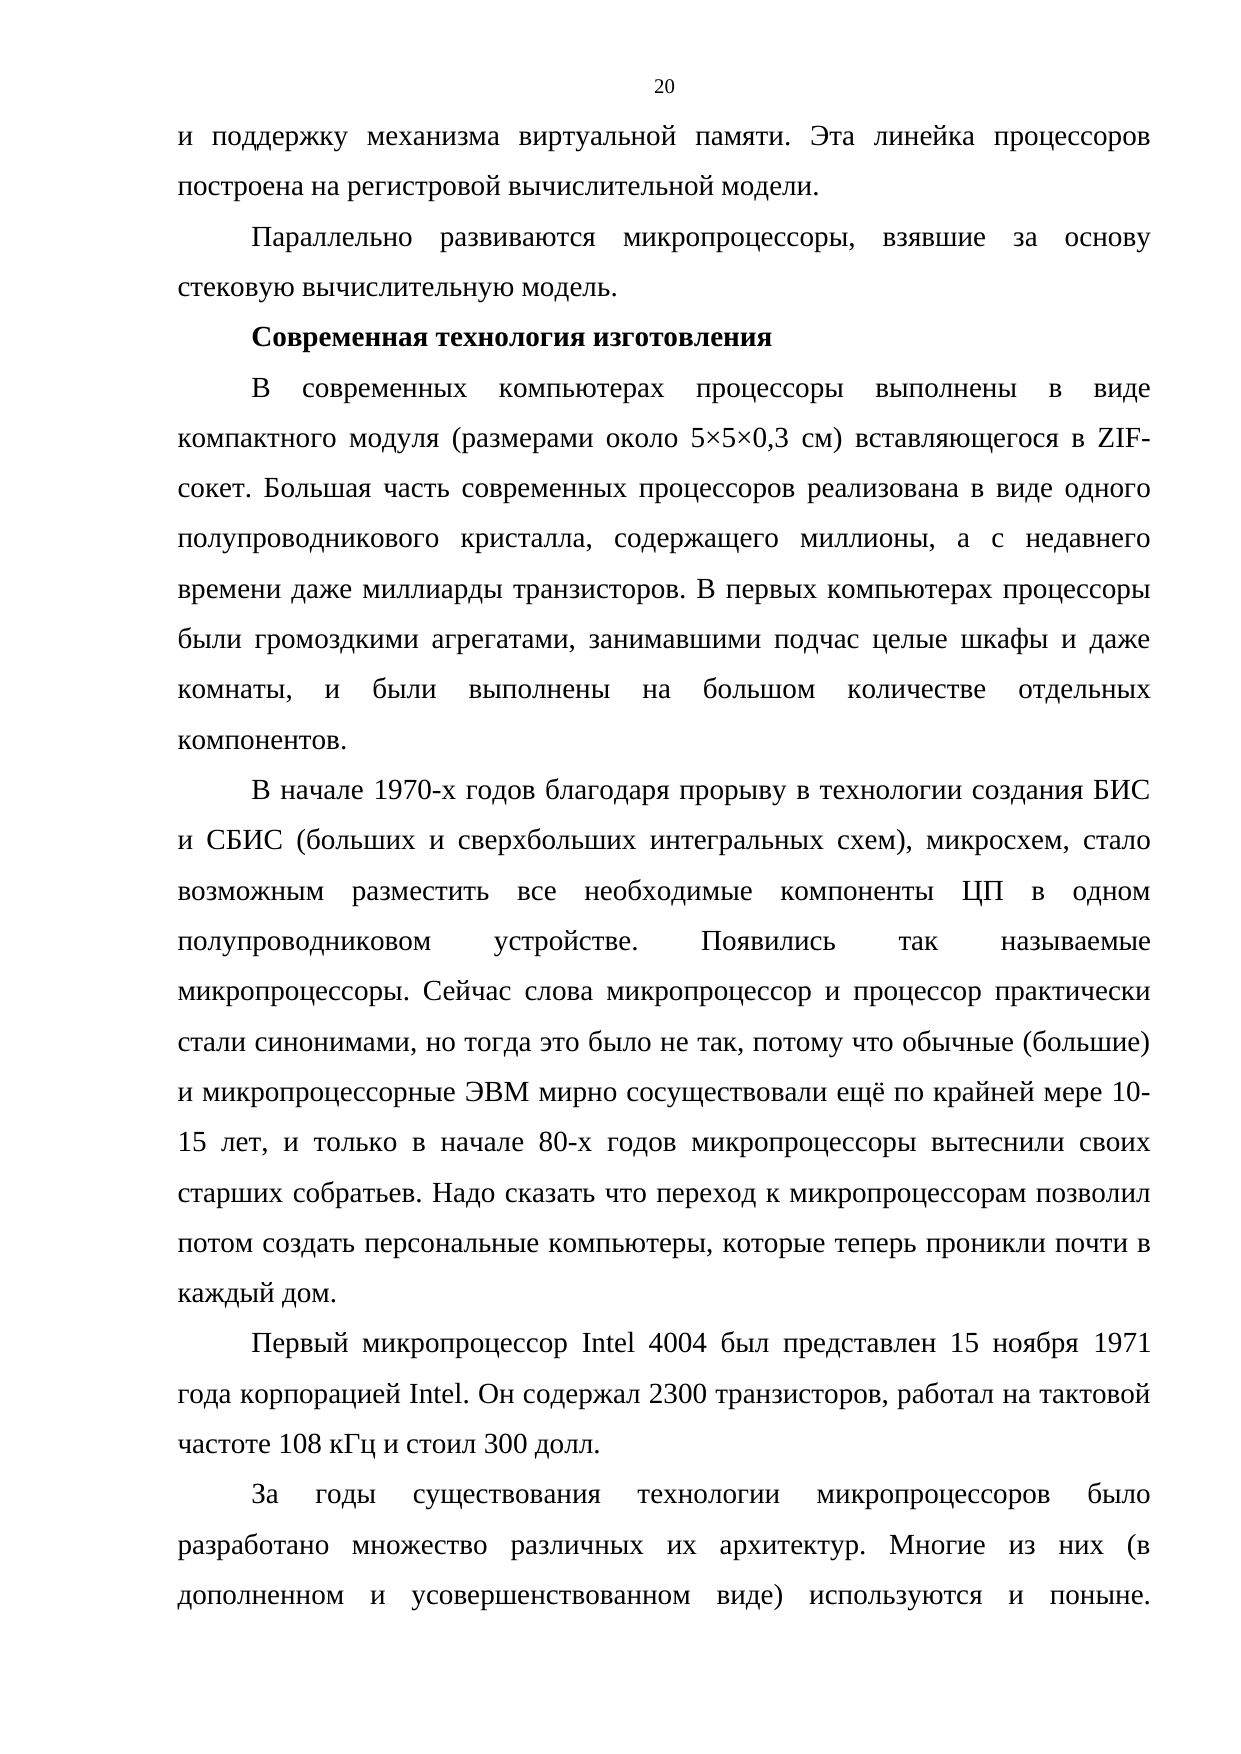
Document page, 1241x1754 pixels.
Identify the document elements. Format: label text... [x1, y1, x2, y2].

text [177, 118, 1152, 202]
text Первый микропроцессор Intel 4004 был представлен 15 ноября 1971 года корпорацией Intel. Он содержал 2300 транзисторов, работал на тактовой частоте 108 кГц и стоил 300 долл. [177, 1326, 1152, 1460]
text В начале 1970-х годов благодаря прорыву в технологии создания БИС и СБИС (больших и сверхбольших интегральных схем), микросхем, стало возможным разместить все необходимые компоненты ЦП в одном полупроводниковом устройстве. Появились так называемые микропроцессоры. Сейчас слова микропроцессор и процессор практически стали синонимами, но тогда это было не так, потому что обычные (большие) и микропроцессорные ЭВМ мирно сосуществовали ещё по крайней мере 10-15 лет, и только в начале 80-х годов микропроцессоры вытеснили своих старших собратьев. Надо сказать что переход к микропроцессорам позволил потом создать персональные компьютеры, которые теперь проникли почти в каждый дом. [177, 772, 1152, 1309]
text Параллельно развиваются микропроцессоры, взявшие за основу стековую вычислительную модель. [177, 219, 1152, 303]
text В современных компьютерах процессоры выполнены в виде компактного модуля (размерами около 5×5×0,3 см) вставляющегося в ZIF-сокет. Большая часть современных процессоров реализована в виде одного полупроводникового кристалла, содержащего миллионы, а с недавнего времени даже миллиарды транзисторов. В первых компьютерах процессоры были громоздкими агрегатами, занимавшими подчас целые шкафы и даже комнаты, и были выполнены на большом количестве отдельных компонентов. [177, 370, 1152, 755]
subtitle Современная технология изготовления [177, 319, 1152, 353]
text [177, 1477, 1152, 1611]
